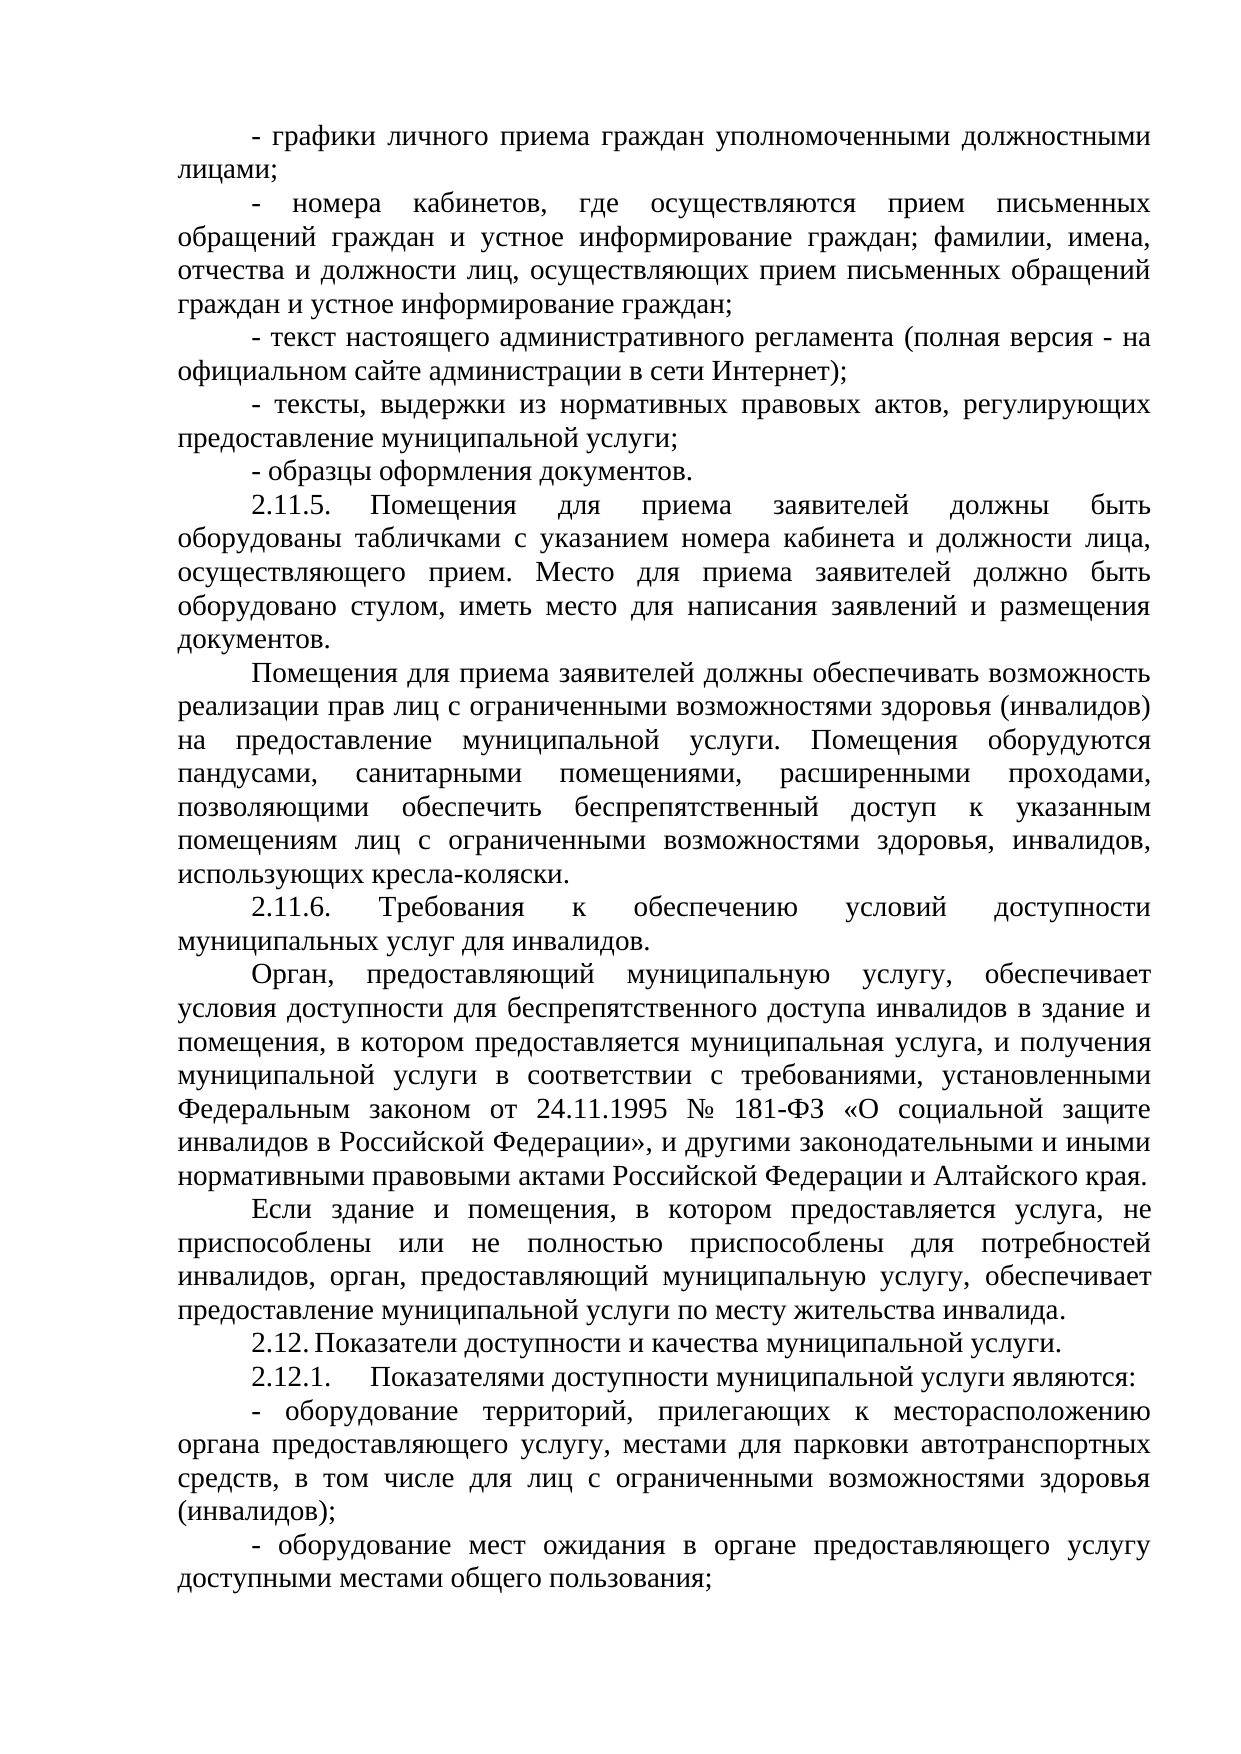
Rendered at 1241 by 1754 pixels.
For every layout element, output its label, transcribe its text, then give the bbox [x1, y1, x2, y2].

text - образцы оформления документов. [177, 453, 1152, 487]
text - оборудование территорий, прилегающих к месторасположению органа предоставляющего услугу, местами для парковки автотранспортных средств, в том числе для лиц с ограниченными возможностями здоровья (инвалидов); [177, 1393, 1152, 1527]
text Орган, предоставляющий муниципальную услугу, обеспечивает условия доступности для беспрепятственного доступа инвалидов в здание и помещения, в котором предоставляется муниципальная услуга, и получения муниципальной услуги в соответствии с требованиями, установленными Федеральным законом от 24.11.1995 № 181-ФЗ «О социальной защите инвалидов в Российской Федерации», и другими законодательными и иными нормативными правовыми актами Российской Федерации и Алтайского края. [177, 957, 1152, 1191]
list Показателями доступности муниципальной услуги являются: [177, 1359, 1152, 1393]
text - текст настоящего административного регламента (полная версия - на официальном сайте администрации в сети Интернет); [177, 319, 1152, 386]
text - номера кабинетов, где осуществляются прием письменных обращений граждан и устное информирование граждан; фамилии, имена, отчества и должности лиц, осуществляющих прием письменных обращений граждан и устное информирование граждан; [177, 185, 1152, 319]
list Помещения для приема заявителей должны быть оборудованы табличками с указанием номера кабинета и должности лица, осуществляющего прием. Место для приема заявителей должно быть оборудовано стулом, иметь место для написания заявлений и размещения документов. [177, 487, 1152, 655]
text - графики личного приема граждан уполномоченными должностными лицами; [177, 118, 1152, 185]
text - оборудование мест ожидания в органе предоставляющего услугу доступными местами общего пользования; [177, 1527, 1152, 1594]
text Помещения для приема заявителей должны обеспечивать возможность реализации прав лиц с ограниченными возможностями здоровья (инвалидов) на предоставление муниципальной услуги. Помещения оборудуются пандусами, санитарными помещениями, расширенными проходами, позволяющими обеспечить беспрепятственный доступ к указанным помещениям лиц с ограниченными возможностями здоровья, инвалидов, использующих кресла-коляски. [177, 655, 1152, 889]
text Если здание и помещения, в котором предоставляется услуга, не приспособлены или не полностью приспособлены для потребностей инвалидов, орган, предоставляющий муниципальную услугу, обеспечивает предоставление муниципальной услуги по месту жительства инвалида. [177, 1191, 1152, 1326]
text 2.11.6. Требования к обеспечению условий доступности муниципальных услуг для инвалидов. [177, 889, 1152, 957]
list Показатели доступности и качества муниципальной услуги. [177, 1326, 1152, 1359]
text - тексты, выдержки из нормативных правовых актов, регулирующих предоставление муниципальной услуги; [177, 386, 1152, 453]
